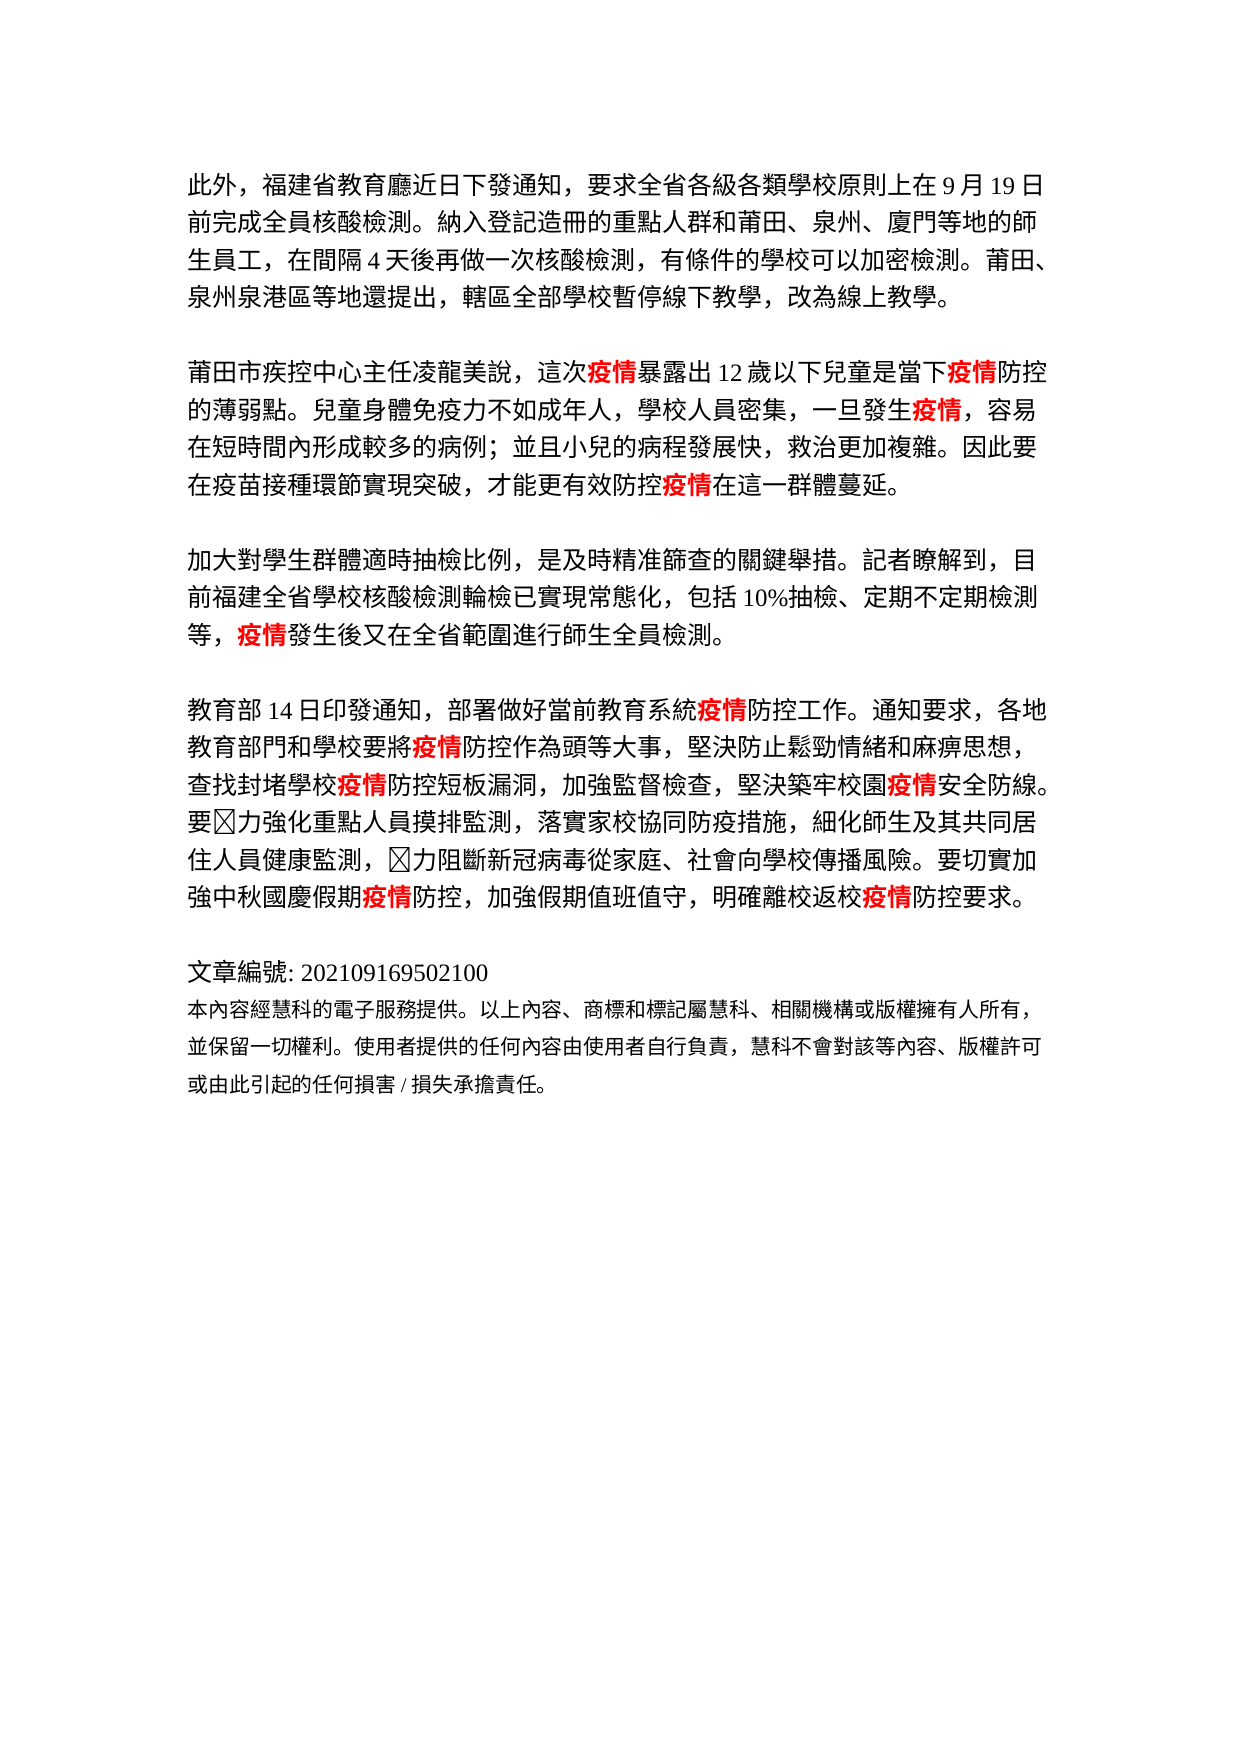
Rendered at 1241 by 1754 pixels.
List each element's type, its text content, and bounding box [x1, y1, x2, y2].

text 莆田市疾控中心主任凌龍美說，這次疫情暴露出12歲以下兒童是當下疫情防控的薄弱點。兒童身體免疫力不如成年人，學校人員密集，一旦發生疫情，容易在短時間內形成較多的病例；並且小兒的病程發展快，救治更加複雜。因此要在疫苗接種環節實現突破，才能更有效防控疫情在這一群體蔓延。 [187, 352, 1053, 502]
text 此外，福建省教育廳近日下發通知，要求全省各級各類學校原則上在9月19日前完成全員核酸檢測。納入登記造冊的重點人群和莆田、泉州、廈門等地的師生員工，在間隔4天後再做一次核酸檢測，有條件的學校可以加密檢測。莆田、泉州泉港區等地還提出，轄區全部學校暫停線下教學，改為線上教學。 [187, 164, 1053, 314]
text 文章編號: 202109169502100 [187, 952, 1053, 989]
text 本內容經慧科的電子服務提供。以上內容、商標和標記屬慧科、相關機構或版權擁有人所有，並保留一切權利。使用者提供的任何內容由使用者自行負責，慧科不會對該等內容、版權許可或由此引起的任何損害 / 損失承擔責任。 [187, 989, 1053, 1102]
text 教育部14日印發通知，部署做好當前教育系統疫情防控工作。通知要求，各地教育部門和學校要將疫情防控作為頭等大事，堅決防止鬆勁情緒和麻痹思想，查找封堵學校疫情防控短板漏洞，加強監督檢查，堅決築牢校園疫情安全防線。要力強化重點人員摸排監測，落實家校協同防疫措施，細化師生及其共同居住人員健康監測，力阻斷新冠病毒從家庭、社會向學校傳播風險。要切實加強中秋國慶假期疫情防控，加強假期值班值守，明確離校返校疫情防控要求。 [187, 689, 1053, 914]
text 加大對學生群體適時抽檢比例，是及時精准篩查的關鍵舉措。記者瞭解到，目前福建全省學校核酸檢測輪檢已實現常態化，包括10%抽檢、定期不定期檢測等，疫情發生後又在全省範圍進行師生全員檢測。 [187, 539, 1053, 652]
